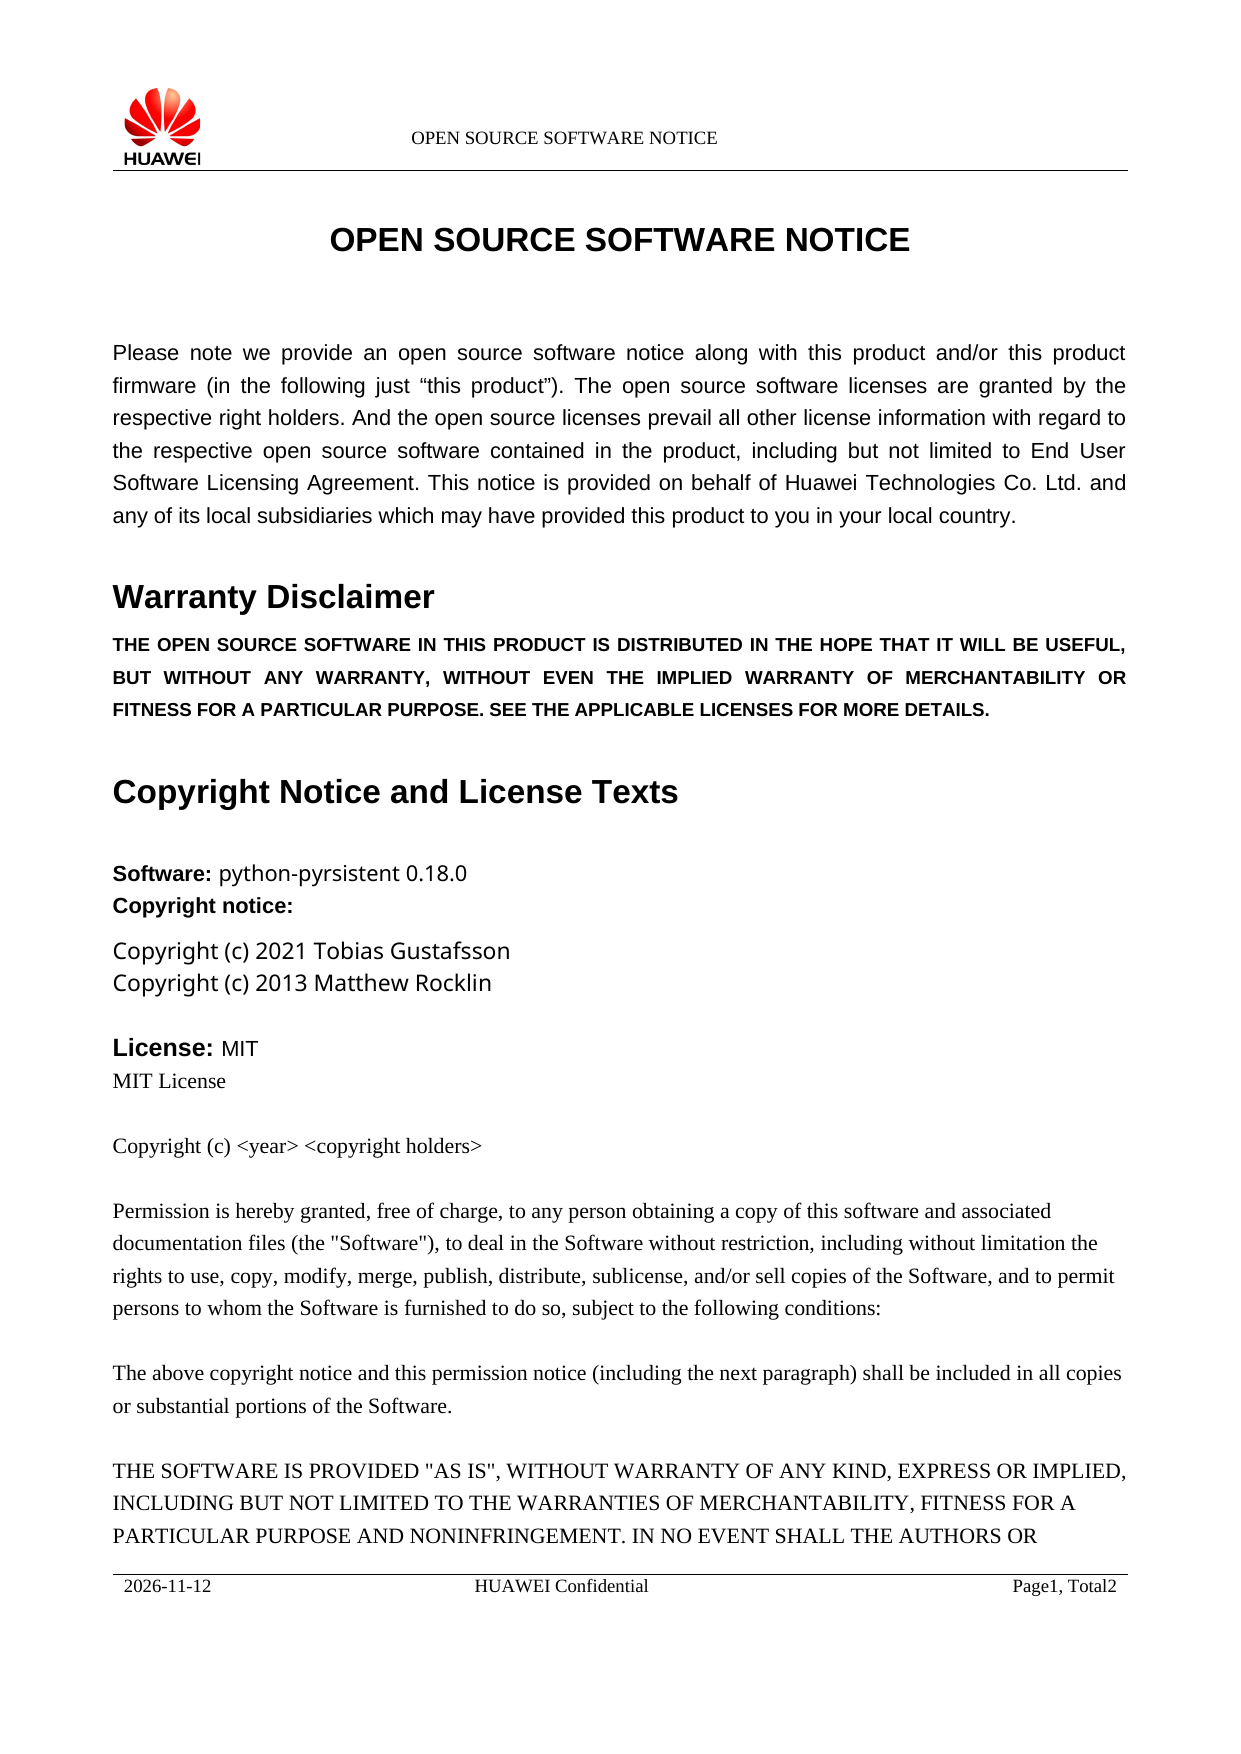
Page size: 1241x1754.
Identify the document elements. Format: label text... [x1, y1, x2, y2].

text Copyright notice: [112, 889, 1128, 921]
text License: MIT [112, 1031, 1128, 1064]
picture [124, 88, 201, 165]
title Software: python-pyrsistent 0.18.0 [112, 856, 1128, 889]
text Copyright Notice and License Texts [112, 759, 1128, 824]
text The open source software in this product is distributed in the hope that it will be useful, but WITHOUT ANY WARRANTY, without even the implied warranty of MERCHANTABILITY or FITNESS FOR A PARTICULAR PURPOSE. See the applicable licenses for more details. [112, 629, 1128, 726]
text Please note we provide an open source software notice along with this product and/or this product firmware (in the following just “this product”). The open source software licenses are granted by the respective right holders. And the open source licenses prevail all other license information with regard to the respective open source software contained in the product, including but not limited to End User Software Licensing Agreement. This notice is provided on behalf of Huawei Technologies Co. Ltd. and any of its local subsidiaries which may have provided this product to you in your local country. [112, 336, 1128, 531]
text OPEN SOURCE SOFTWARE NOTICE [112, 206, 1128, 271]
text Warranty Disclaimer [112, 564, 1128, 629]
text Copyright (c) 2021 Tobias Gustafsson Copyright (c) 2013 Matthew Rocklin [112, 934, 1128, 1031]
